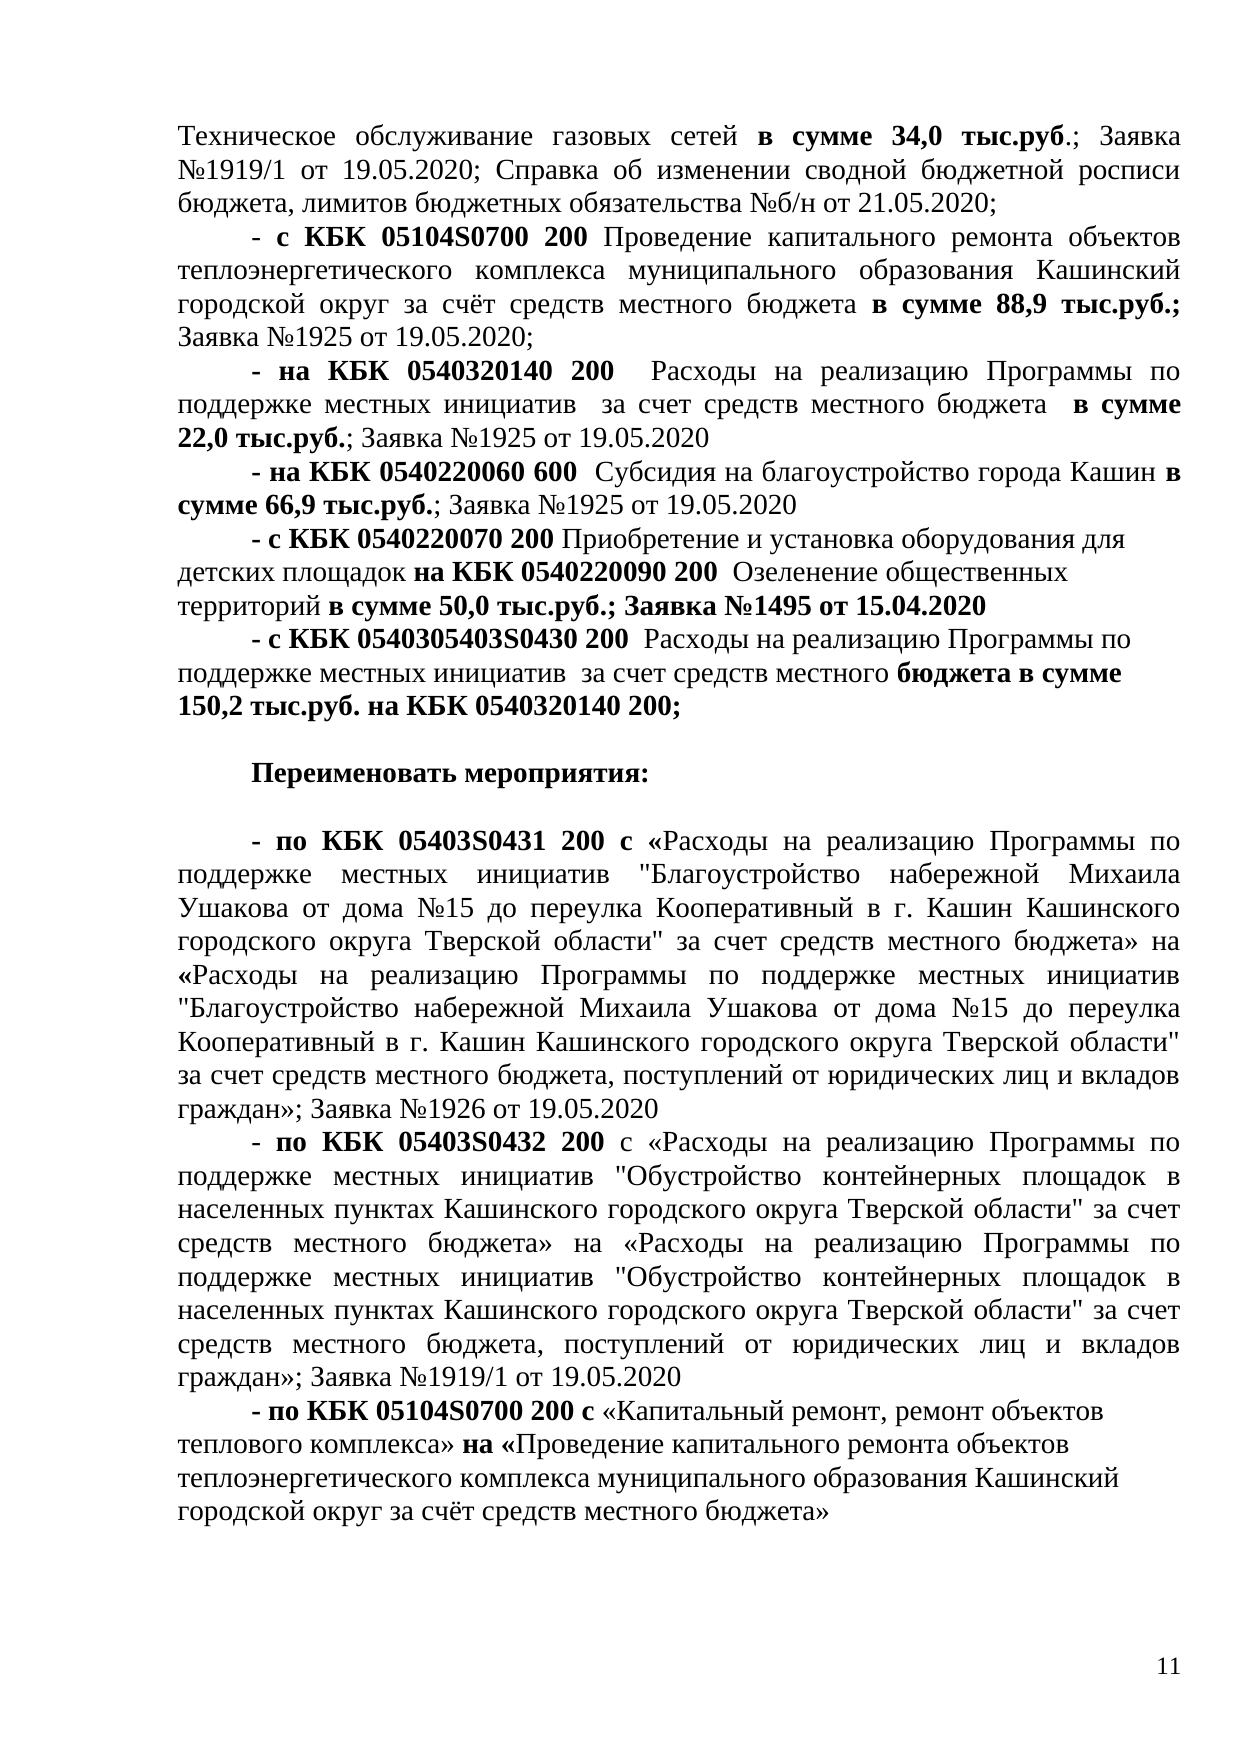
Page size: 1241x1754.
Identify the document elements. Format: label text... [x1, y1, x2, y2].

text Переименовать мероприятия: [177, 756, 1181, 789]
text - по КБК 05403S0431 200 с «Расходы на реализацию Программы по поддержке местных инициатив "Благоустройство набережной Михаила Ушакова от дома №15 до переулка Кооперативный в г. Кашин Кашинского городского округа Тверской области" за счет средств местного бюджета» на «Расходы на реализацию Программы по поддержке местных инициатив "Благоустройство набережной Михаила Ушакова от дома №15 до переулка Кооперативный в г. Кашин Кашинского городского округа Тверской области" за счет средств местного бюджета, поступлений от юридических лиц и вкладов граждан»; Заявка №1926 от 19.05.2020 [177, 823, 1181, 1124]
text - по КБК 05403S0432 200 с «Расходы на реализацию Программы по поддержке местных инициатив "Обустройство контейнерных площадок в населенных пунктах Кашинского городского округа Тверской области" за счет средств местного бюджета» на «Расходы на реализацию Программы по поддержке местных инициатив "Обустройство контейнерных площадок в населенных пунктах Кашинского городского округа Тверской области" за счет средств местного бюджета, поступлений от юридических лиц и вкладов граждан»; Заявка №1919/1 от 19.05.2020 [177, 1124, 1181, 1393]
text - с КБК 0540220070 200 Приобретение и установка оборудования для детских площадок на КБК 0540220090 200 Озеленение общественных территорий в сумме 50,0 тыс.руб.; Заявка №1495 от 15.04.2020 [177, 521, 1181, 621]
text - на КБК 0540220060 600 Субсидия на благоустройство города Кашин в сумме 66,9 тыс.руб.; Заявка №1925 от 19.05.2020 [177, 454, 1181, 521]
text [177, 118, 1181, 219]
text - по КБК 05104S0700 200 с «Капитальный ремонт, ремонт объектов теплового комплекса» на «Проведение капитального ремонта объектов теплоэнергетического комплекса муниципального образования Кашинский городской округ за счёт средств местного бюджета» [177, 1393, 1181, 1527]
text - с КБК 0540305403S0430 200 Расходы на реализацию Программы по поддержке местных инициатив за счет средств местного бюджета в сумме 150,2 тыс.руб. на КБК 0540320140 200; [177, 621, 1181, 722]
text - с КБК 05104S0700 200 Проведение капитального ремонта объектов теплоэнергетического комплекса муниципального образования Кашинский городской округ за счёт средств местного бюджета в сумме 88,9 тыс.руб.; Заявка №1925 от 19.05.2020; [177, 219, 1181, 353]
text - на КБК 0540320140 200 Расходы на реализацию Программы по поддержке местных инициатив за счет средств местного бюджета в сумме 22,0 тыс.руб.; Заявка №1925 от 19.05.2020 [177, 353, 1181, 454]
